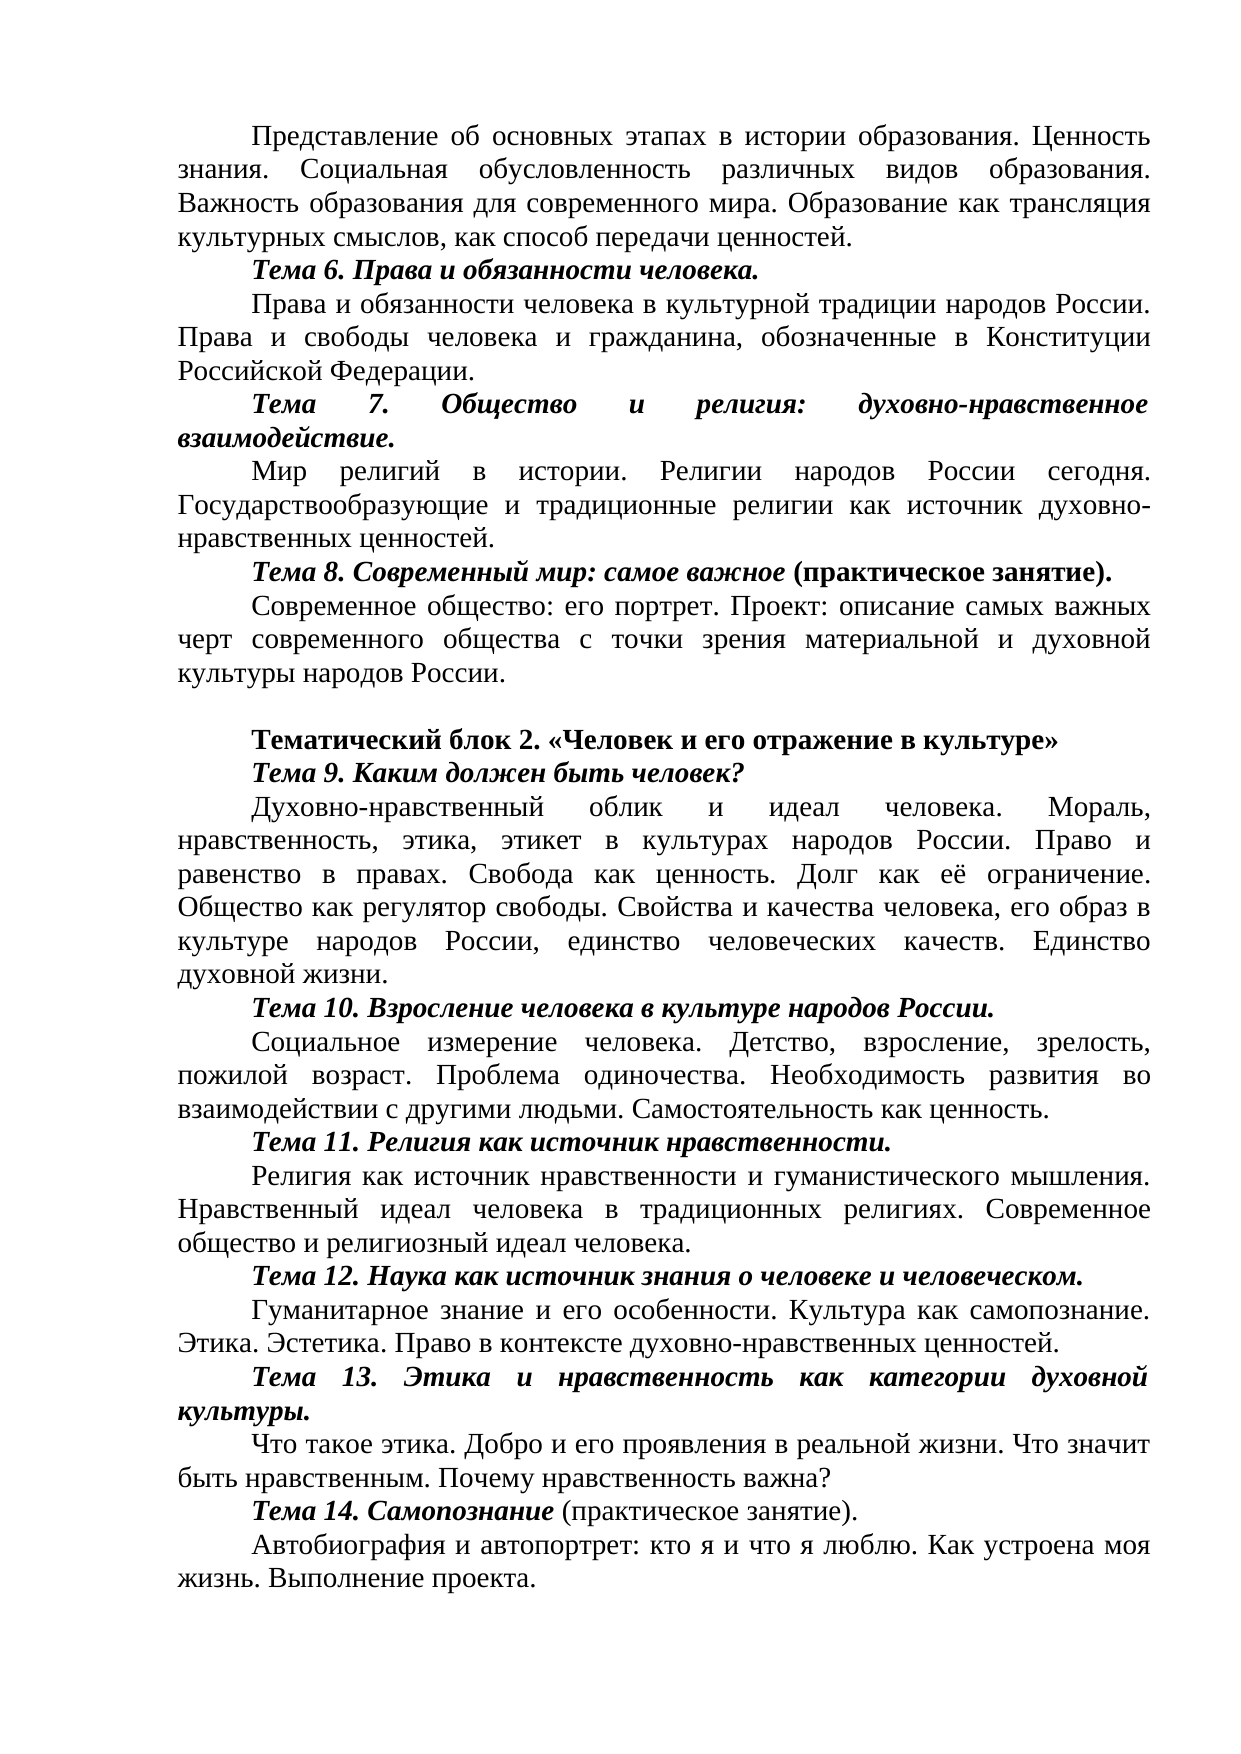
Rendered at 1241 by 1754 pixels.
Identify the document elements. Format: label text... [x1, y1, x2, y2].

text Права и обязанности человека в культурной традиции народов России. Права и свободы человека и гражданина, обозначенные в Конституции Российской Федерации. [177, 286, 1152, 386]
text Тема 11. Религия как источник нравственности. [177, 1124, 1152, 1158]
text Тема 13. Этика и нравственность как категории духовной культуры. [177, 1359, 1152, 1426]
text Гуманитарное знание и его особенности. Культура как самопознание. Этика. Эстетика. Право в контексте духовно-нравственных ценностей. [177, 1292, 1152, 1359]
text Тема 12. Наука как источник знания о человеке и человеческом. [177, 1258, 1152, 1292]
text Мир религий в истории. Религии народов России сегодня. Государствообразующие и традиционные религии как источник духовно-нравственных ценностей. [177, 453, 1152, 554]
text Современное общество: его портрет. Проект: описание самых важных черт современного общества с точки зрения материальной и духовной культуры народов России. [177, 588, 1152, 688]
text Тема 10. Взросление человека в культуре народов России. [177, 990, 1152, 1024]
text Религия как источник нравственности и гуманистического мышления. Нравственный идеал человека в традиционных религиях. Современное общество и религиозный идеал человека. [177, 1158, 1152, 1258]
text Социальное измерение человека. Детство, взросление, зрелость, пожилой возраст. Проблема одиночества. Необходимость развития во взаимодействии с другими людьми. Самостоятельность как ценность. [177, 1024, 1152, 1124]
text Автобиография и автопортрет: кто я и что я люблю. Как устроена моя жизнь. Выполнение проекта. [177, 1527, 1152, 1594]
text Тема 9. Каким должен быть человек? [177, 755, 1152, 789]
text Что такое этика. Добро и его проявления в реальной жизни. Что значит быть нравственным. Почему нравственность важна? [177, 1426, 1152, 1493]
text Представление об основных этапах в истории образования. Ценность знания. Социальная обусловленность различных видов образования. Важность образования для современного мира. Образование как трансляция культурных смыслов, как способ передачи ценностей. [177, 118, 1152, 252]
text Тема 14. Самопознание (практическое занятие). [177, 1493, 1152, 1527]
text Тема 7. Общество и религия: духовно-нравственное взаимодействие. [177, 386, 1152, 453]
text Тема 8. Современный мир: самое важное (практическое занятие). [177, 554, 1152, 588]
text Тема 6. Права и обязанности человека. [177, 252, 1152, 286]
text Тематический блок 2. «Человек и его отражение в культуре» [177, 722, 1152, 755]
text Духовно-нравственный облик и идеал человека. Мораль, нравственность, этика, этикет в культурах народов России. Право и равенство в правах. Свобода как ценность. Долг как её ограничение. Общество как регулятор свободы. Свойства и качества человека, его образ в культуре народов России, единство человеческих качеств. Единство духовной жизни. [177, 789, 1152, 990]
